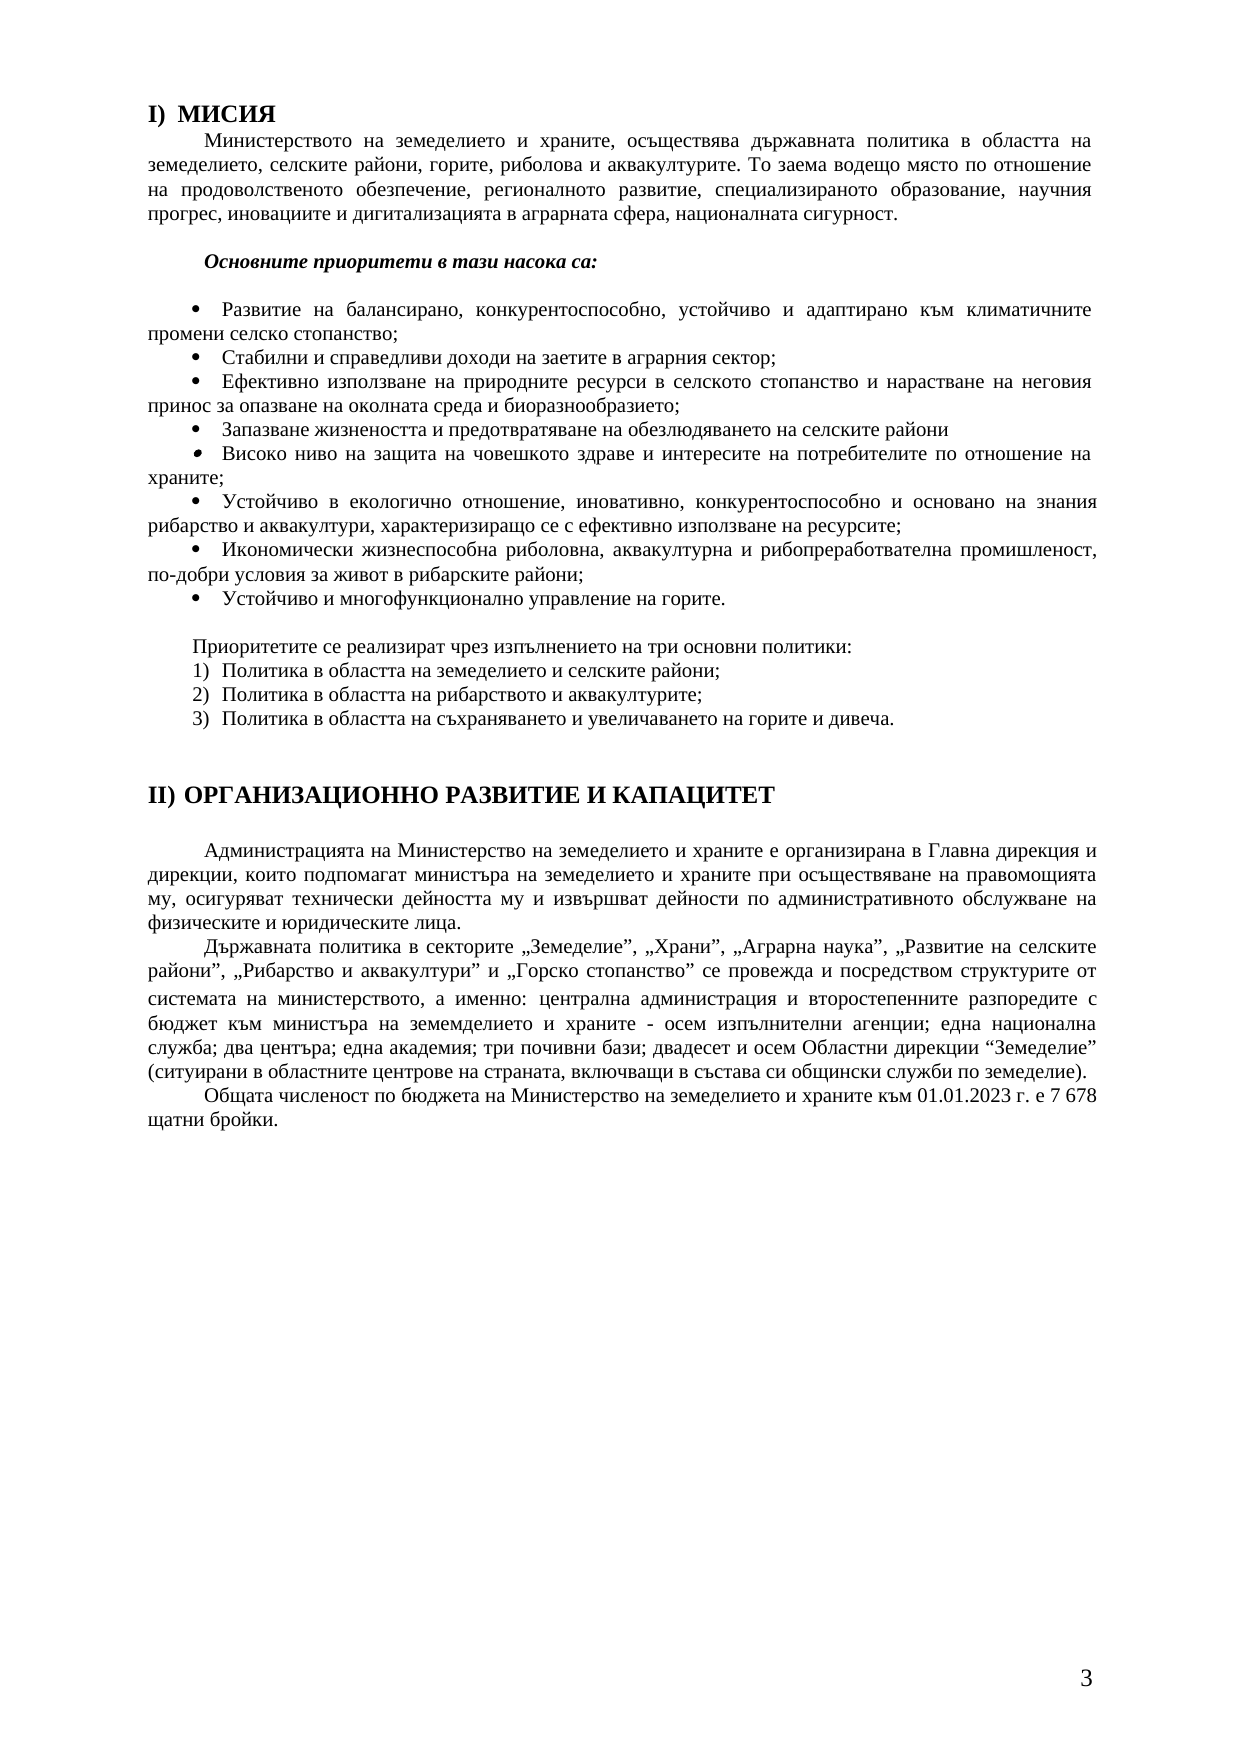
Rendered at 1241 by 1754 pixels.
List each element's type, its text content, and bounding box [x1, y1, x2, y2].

list Устойчиво в екологично отношение, иновативно, конкурентоспособно и основано на знания рибарство и аквакултури, характеризиращо се с ефективно използване на ресурсите; [148, 489, 1098, 537]
subtitle ОРГАНИЗАЦИОННО РАЗВИТИЕ И КАПАЦИТЕТ [148, 780, 1092, 809]
subtitle МИСИЯ [148, 99, 1092, 128]
list Устойчиво и многофункционално управление на горите. [192, 586, 1093, 609]
text Приоритетите се реализират чрез изпълнението на три основни политики: [148, 634, 1098, 658]
text Общата численост по бюджета на Министерство на земеделието и храните към 01.01.2023 г. е 7 678 щатни бройки. [148, 1083, 1098, 1131]
text Основните приоритети в тази насока са: [148, 249, 1092, 273]
list Икономически жизнеспособна риболовна, аквакултурна и рибопреработвателна промишленост, по-добри условия за живот в рибарските райони; [148, 537, 1098, 586]
list Развитие на балансирано, конкурентоспособно, устойчиво и адаптирано към климатичните промени селско стопанство; [148, 297, 1092, 345]
list Високо ниво на защита на човешкото здраве и интересите на потребителите по отношение на храните; [148, 441, 1093, 489]
list Стабилни и справедливи доходи на заетите в аграрния сектор; [192, 345, 1092, 369]
text Държавната политика в секторите „Земеделие”, „Храни”, „Аграрна наука”, „Развитие на селските райони”, „Рибарство и аквакултури” и „Горско стопанство” се провежда и посредством структурите от системата на министерството, а именно: централна администрация и второстепенните разпоредите с бюджет към министъра на земемделието и храните - осем изпълнителни агенции; една национална служба; два центъра; една академия; три почивни бази; двадесет и осем Областни дирекции “Земеделие” (ситуирани в областните центрове на страната, включващи в състава си общински служби по земеделие). [148, 934, 1098, 1083]
list Политика в областта на рибарството и аквакултурите; [192, 682, 1098, 706]
text Министерството на земеделието и храните, осъществява държавната политика в областта на земеделието, селските райони, горите, риболова и аквакултурите. То заема водещо място по отношение на продоволственото обезпечение, регионалното развитие, специализираното образование, научния прогрес, иновациите и дигитализацията в аграрната сфера, националната сигурност. [148, 128, 1092, 224]
text Администрацията на Министерство на земеделието и храните е организирана в Главна дирекция и дирекции, които подпомагат министъра на земеделието и храните при осъществяване на правомощията му, осигуряват технически дейността му и извършват дейности по административното обслужване на физическите и юридическите лица. [148, 838, 1098, 934]
list Запазване жизнеността и предотвратяване на обезлюдяването на селските райони [148, 417, 1093, 441]
list Ефективно използване на природните ресурси в селското стопанство и нарастване на неговия принос за опазване на околната среда и биоразнообразието; [148, 369, 1093, 417]
list Политика в областта на съхраняването и увеличаването на горите и дивеча. [192, 706, 1098, 730]
list Политика в областта на земеделието и селските райони; [192, 658, 1098, 682]
